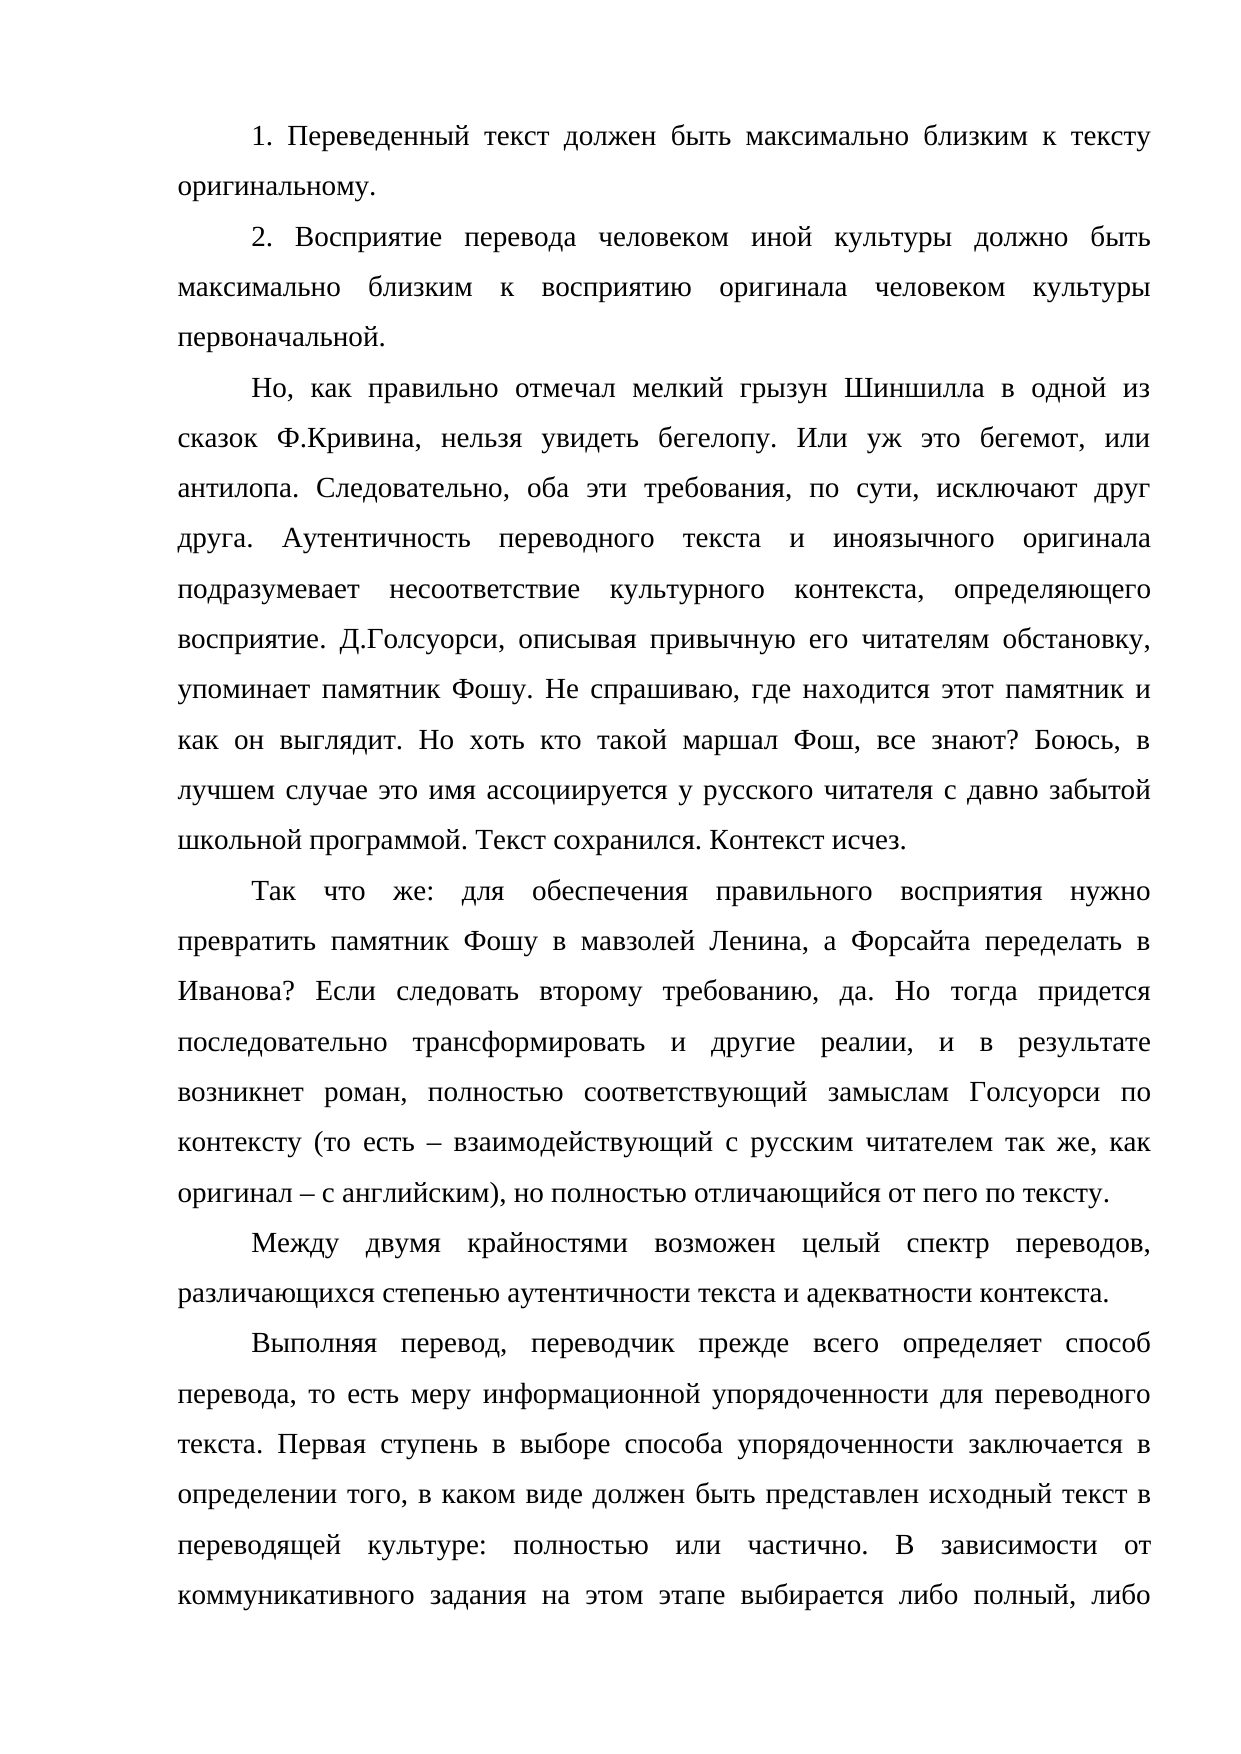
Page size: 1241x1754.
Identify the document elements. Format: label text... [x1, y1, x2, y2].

text Но, как правильно отмечал мелкий грызун Шиншилла в одной из сказок Ф.Кривина, нельзя увидеть бегелопу. Или уж это бегемот, или антилопа. Следовательно, оба эти требования, по сути, исключают друг друга. Аутентичность переводного текста и иноязычного оригинала подразумевает несоответствие культурного контекста, определяющего восприятие. Д.Голсуорси, описывая привычную его читателям обстановку, упоминает памятник Фошу. Не спрашиваю, где находится этот памятник и как он выглядит. Но хоть кто такой маршал Фош, все знают? Боюсь, в лучшем случае это имя ассоциируется у русского читателя с давно забытой школьной программой. Текст сохранился. Контекст исчез. [177, 370, 1152, 856]
text Между двумя крайностями возможен целый спектр переводов, различающихся степенью аутентичности текста и адекватности контекста. [177, 1225, 1152, 1309]
text 1. Переведенный текст должен быть максимально близким к тексту оригинальному. [177, 118, 1152, 202]
text Так что же: для обеспечения правильного восприятия нужно превратить памятник Фошу в мавзолей Ленина, а Форсайта переделать в Иванова? Если следовать второму требованию, да. Но тогда придется последовательно трансформировать и другие реалии, и в результате возникнет роман, полностью соответствующий замыслам Голсуорси по контексту (то есть – взаимодействующий с русским читателем так же, как оригинал – с английским), но полностью отличающийся от пего по тексту. [177, 873, 1152, 1208]
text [177, 1326, 1152, 1611]
text 2. Восприятие перевода человеком иной культуры должно быть максимально близким к восприятию оригинала человеком культуры первоначальной. [177, 219, 1152, 353]
